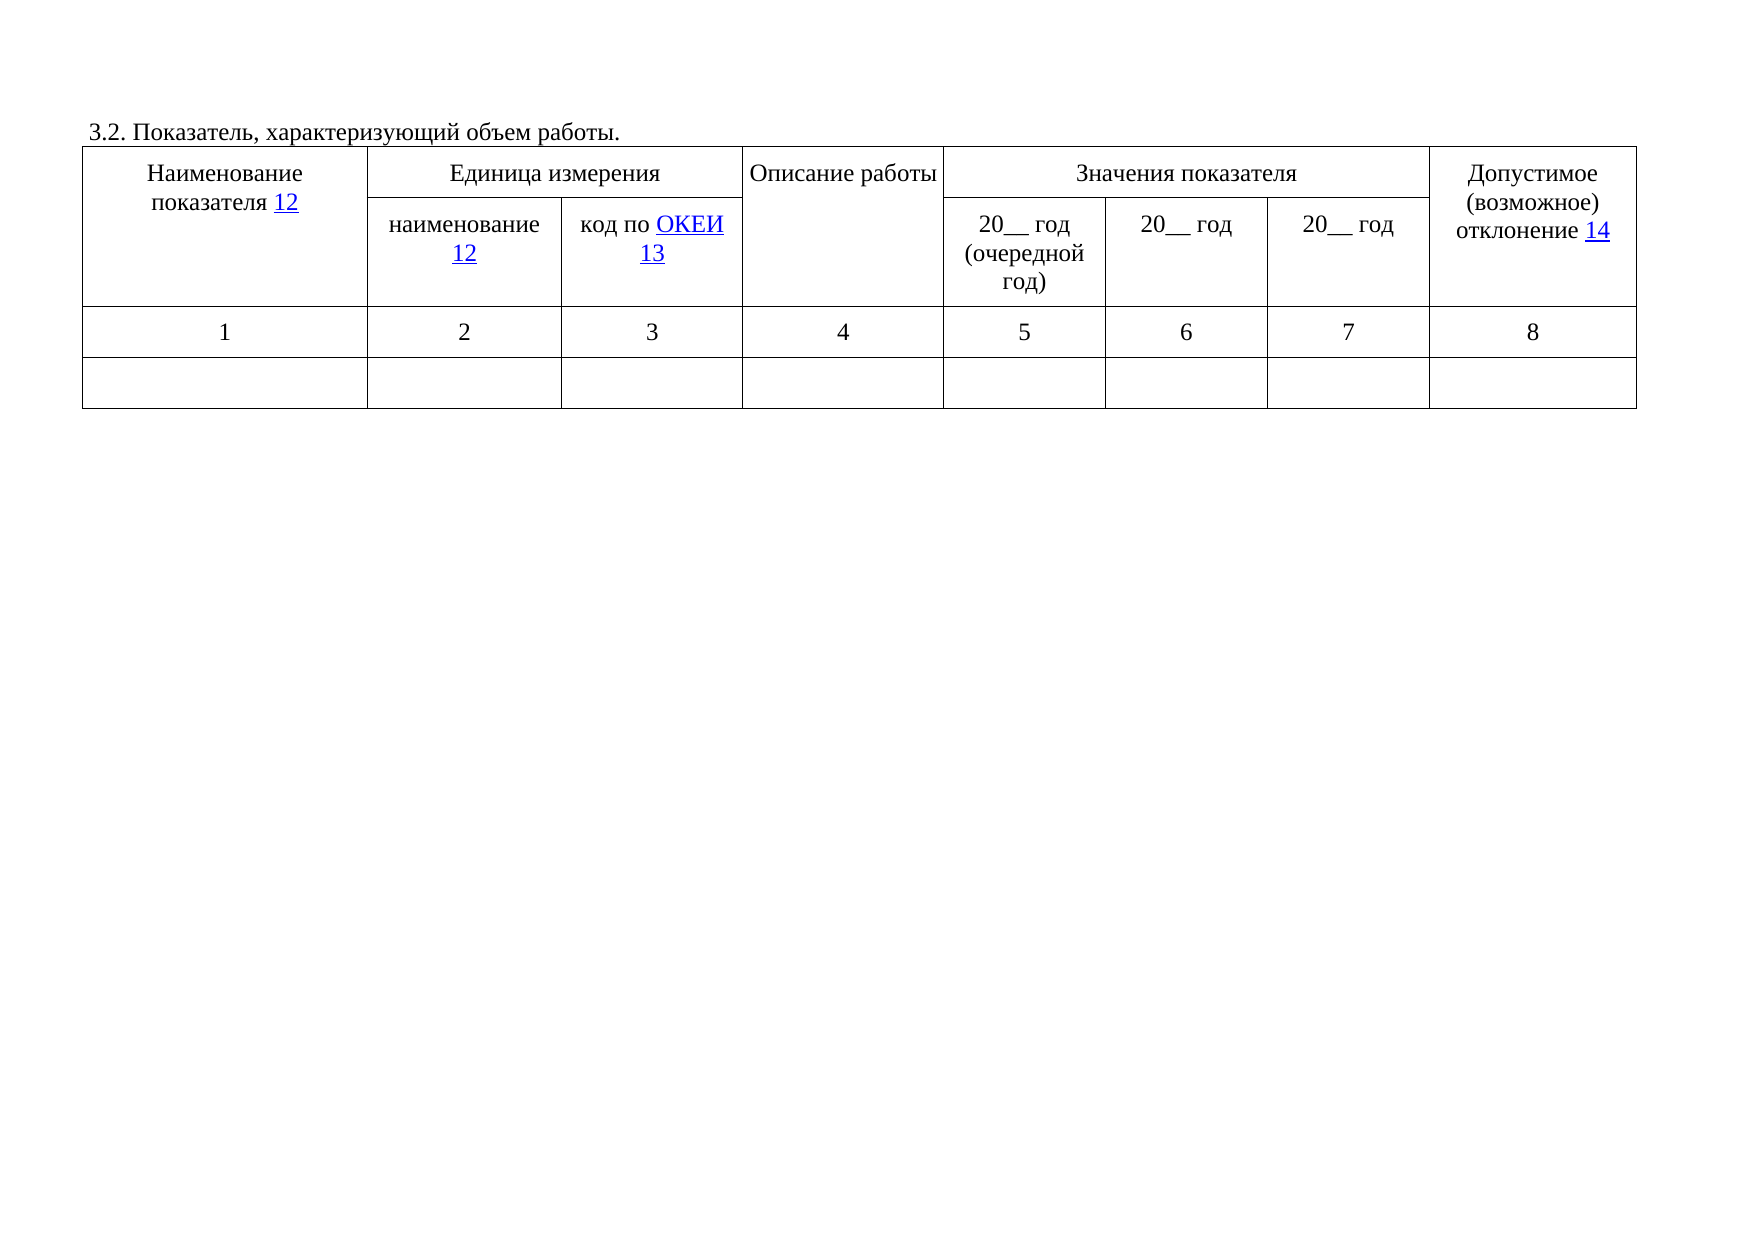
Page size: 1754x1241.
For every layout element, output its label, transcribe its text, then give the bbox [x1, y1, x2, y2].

table_header Наименование показателя 12 [83, 147, 367, 306]
table_cell наименование 12 [368, 198, 561, 306]
table_cell код по ОКЕИ 13 [562, 198, 742, 306]
text 3.2. Показатель, характеризующий объем работы. [89, 117, 1636, 146]
table_cell 20__ год [1268, 198, 1429, 306]
table_cell [743, 358, 943, 408]
table_cell 20__ год (очередной год) [944, 198, 1105, 306]
table_header Допустимое (возможное) отклонение 14 [1430, 147, 1636, 306]
table_header Единица измерения [368, 147, 742, 197]
table_cell 7 [1268, 307, 1429, 357]
table_cell 5 [944, 307, 1105, 357]
table_cell 3 [562, 307, 742, 357]
table_cell 2 [368, 307, 561, 357]
table_cell [1268, 358, 1429, 408]
table_cell 6 [1106, 307, 1267, 357]
table_header Значения показателя [944, 147, 1429, 197]
table_cell [83, 358, 367, 408]
table_cell 1 [83, 307, 367, 357]
table_cell 8 [1430, 307, 1636, 357]
table_cell [368, 358, 561, 408]
table_cell [944, 358, 1105, 408]
table_cell 20__ год [1106, 198, 1267, 306]
table_header Описание работы [743, 147, 943, 306]
table_cell [562, 358, 742, 408]
table_cell [1430, 358, 1636, 408]
table_cell [1106, 358, 1267, 408]
table_cell 4 [743, 307, 943, 357]
